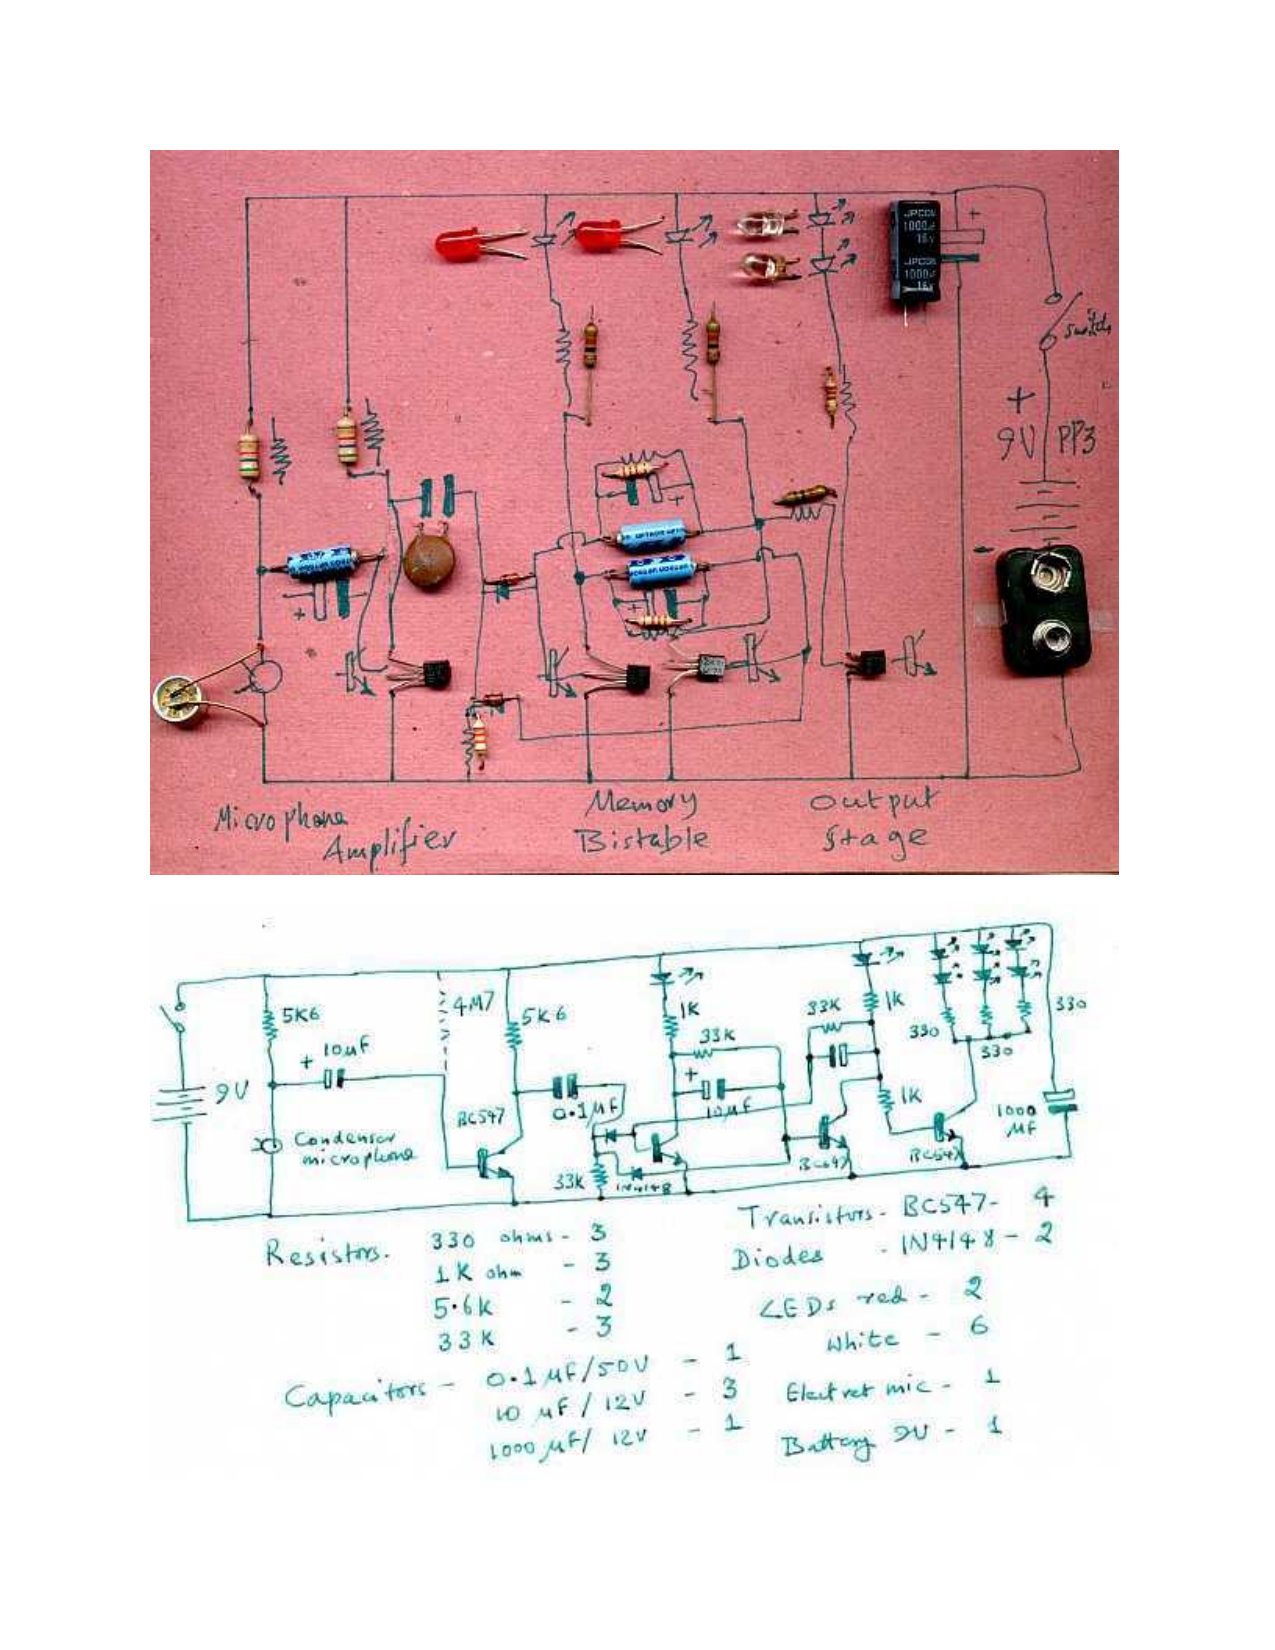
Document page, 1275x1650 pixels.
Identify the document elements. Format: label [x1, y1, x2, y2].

picture [150, 904, 1119, 1480]
picture [150, 150, 1119, 875]
